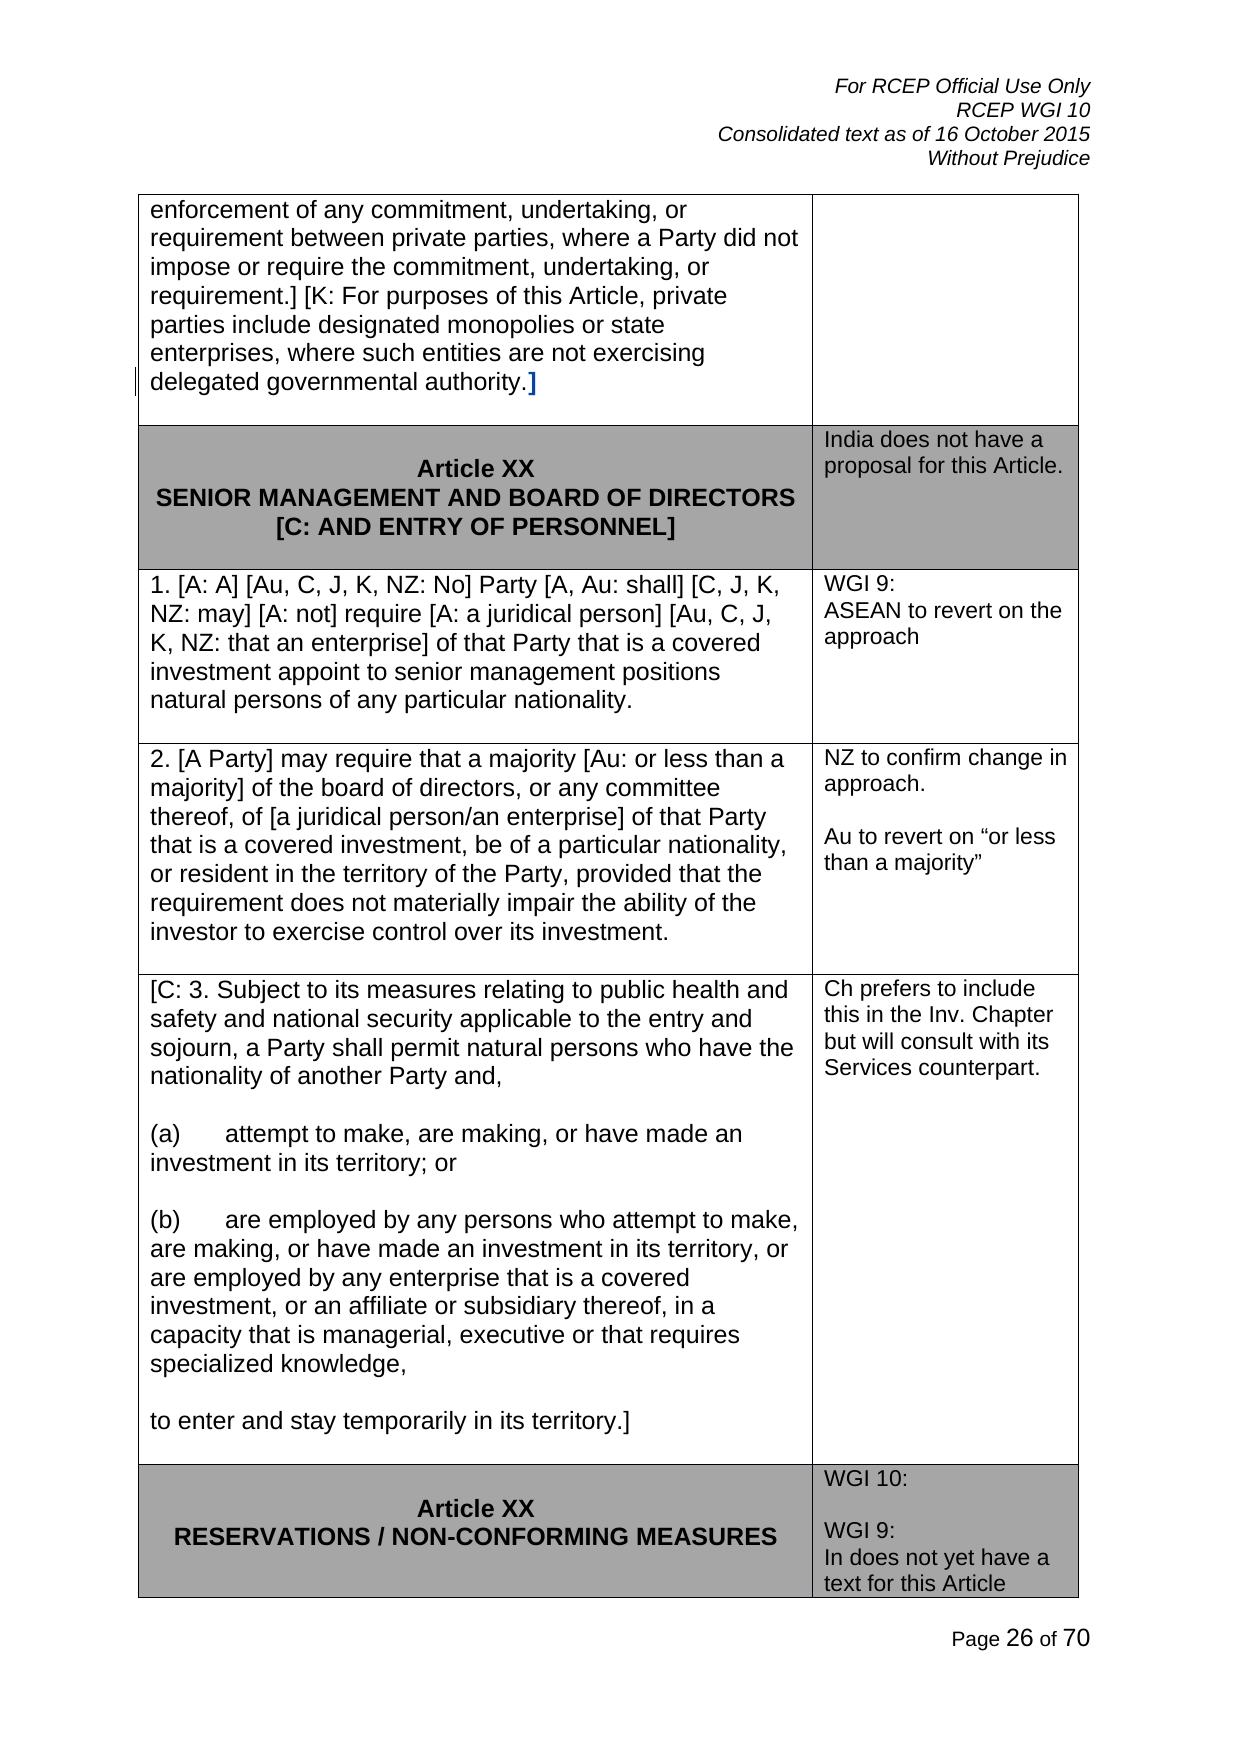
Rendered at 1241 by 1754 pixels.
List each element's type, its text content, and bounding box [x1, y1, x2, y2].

table_cell Ch prefers to include this in the Inv. Chapter but will consult with its Services counterpart. [813, 975, 1078, 1464]
table_cell NZ to confirm change in approach. Au to revert on “or less than a majority” [813, 744, 1078, 974]
table_cell [C: 3. Subject to its measures relating to public health and safety and national security applicable to the entry and sojourn, a Party shall permit natural persons who have the nationality of another Party and, (a) attempt to make, are making, or have made an investment in its territory; or (b) are employed by any persons who attempt to make, are making, or have made an investment in its territory, or are employed by any enterprise that is a covered investment, or an affiliate or subsidiary thereof, in a capacity that is managerial, executive or that requires specialized knowledge, to enter and stay temporarily in its territory.] [139, 975, 812, 1464]
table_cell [139, 195, 812, 424]
table_cell 1. [A: A] [Au, C, J, K, NZ: No] Party [A, Au: shall] [C, J, K, NZ: may] [A: not] require [A: a juridical person] [Au, C, J, K, NZ: that an enterprise] of that Party that is a covered investment appoint to senior management positions natural persons of any particular nationality. [139, 570, 812, 743]
table_cell WGI 9: ASEAN to revert on the approach [813, 570, 1078, 743]
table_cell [813, 1465, 1078, 1597]
table_cell Article XX SENIOR MANAGEMENT AND BOARD OF DIRECTORS [C: AND ENTRY OF PERSONNEL] [139, 426, 812, 569]
table_cell [813, 195, 1078, 424]
table_cell 2. [A Party] may require that a majority [Au: or less than a majority] of the board of directors, or any committee thereof, of [a juridical person/an enterprise] of that Party that is a covered investment, be of a particular nationality, or resident in the territory of the Party, provided that the requirement does not materially impair the ability of the investor to exercise control over its investment. [139, 744, 812, 974]
table_cell India does not have a proposal for this Article. [813, 426, 1078, 569]
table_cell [139, 1465, 812, 1597]
